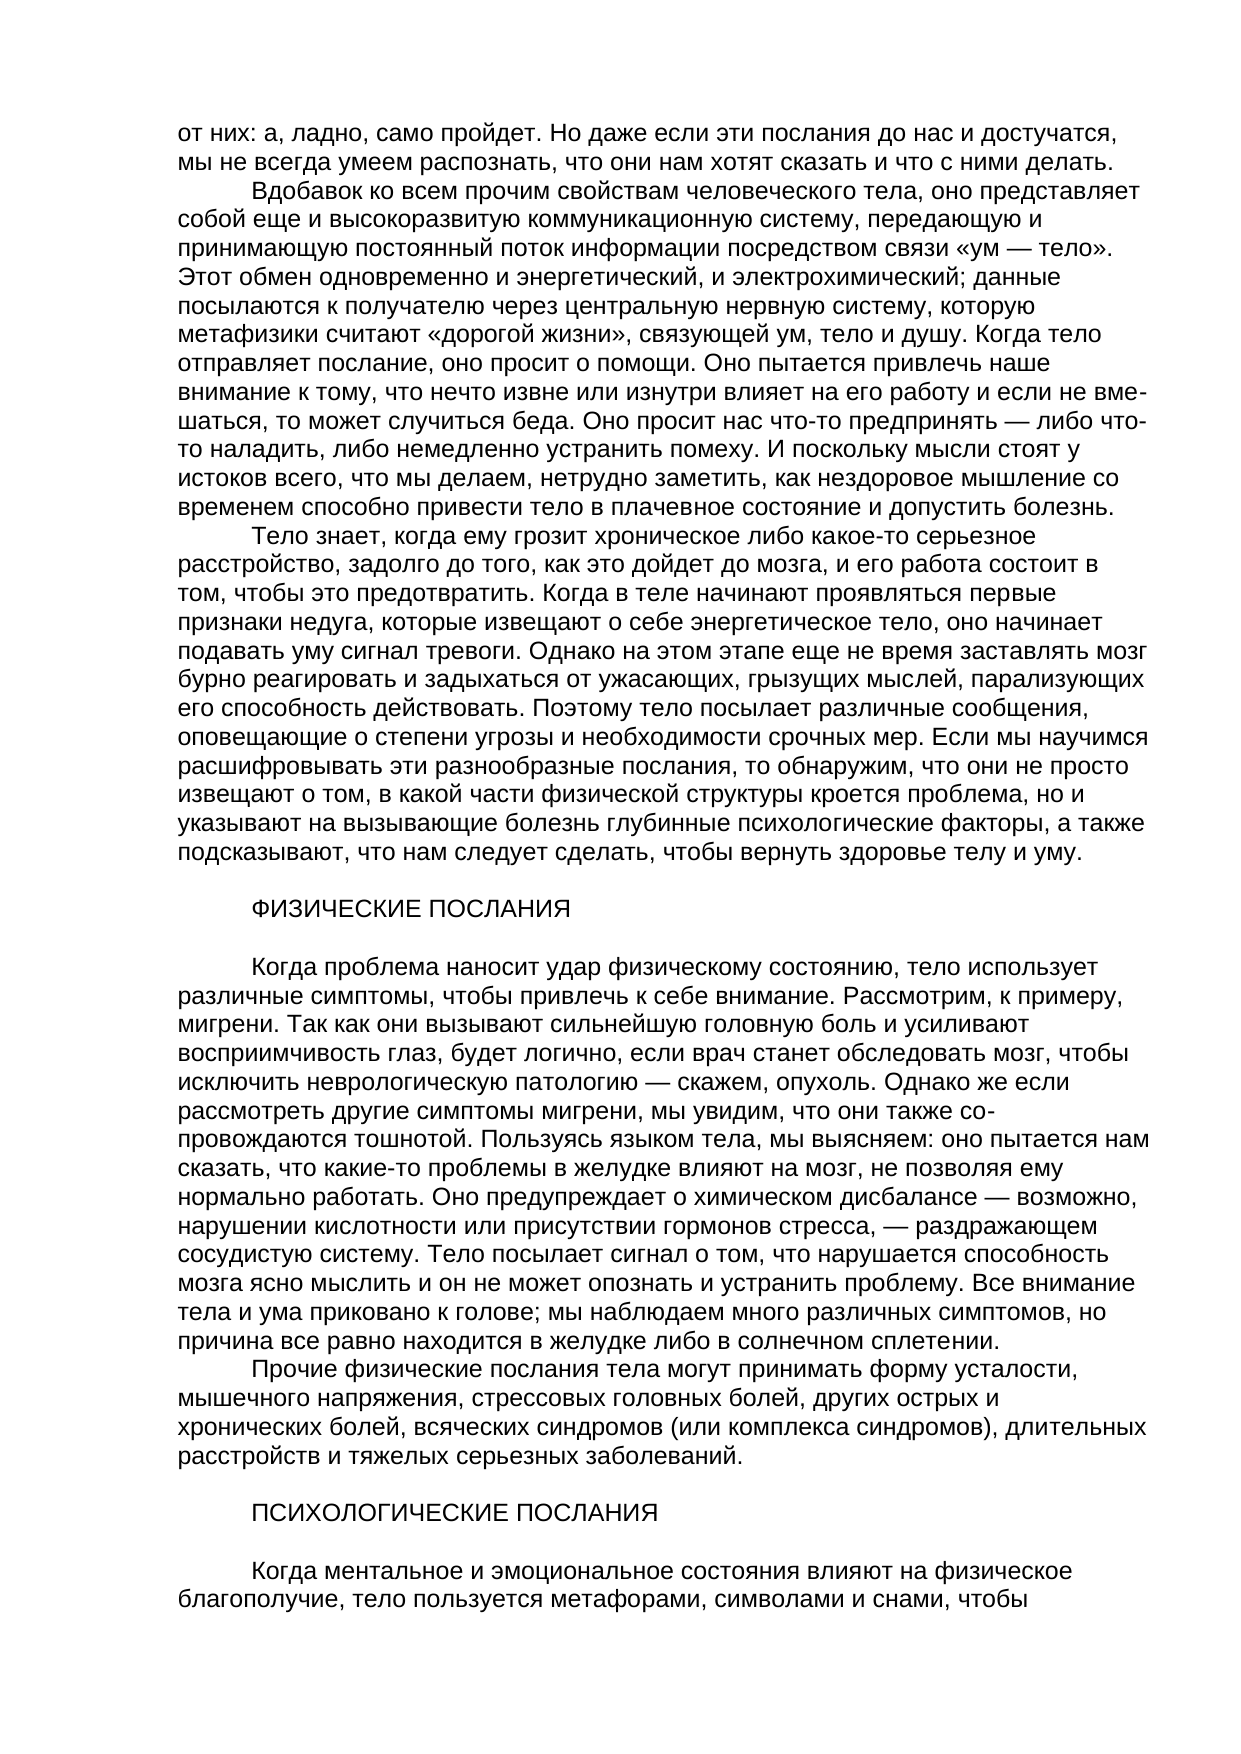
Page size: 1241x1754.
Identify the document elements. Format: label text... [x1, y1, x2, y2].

text Когда проблема наносит удар физическому состоянию, тело использует различные симптомы, чтобы привлечь к себе внимание. Рассмотрим, к примеру, мигрени. Так как они вызывают сильнейшую головную боль и усиливают восприимчивость глаз, будет логично, если врач станет обследовать мозг, чтобы исключить неврологическую патологию — скажем, опухоль. Однако же если рассмотреть другие симптомы мигрени, мы увидим, что они также сопровождаются тошнотой. Пользуясь языком тела, мы выясняем: оно пытается нам сказать, что какие-то проблемы в желудке влияют на мозг, не позволяя ему нормально работать. Оно предупреждает о химическом дисбалансе — возможно, нарушении кислотности или присутствии гормонов стресса, — раздражающем сосудистую систему. Тело посылает сигнал о том, что нарушается способность мозга ясно мыслить и он не может опознать и устранить проблему. Все внимание тела и ума приковано к голове; мы наблюдаем много различных симптомов, но причина все равно находится в желудке либо в солнечном сплетении. [177, 952, 1152, 1354]
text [177, 1556, 1152, 1613]
text ПСИХОЛОГИЧЕСКИЕ ПОСЛАНИЯ [177, 1498, 1152, 1527]
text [177, 118, 1152, 176]
text Тело знает, когда ему грозит хроническое либо какое-то серьезное расстройство, задолго до того, как это дойдет до мозга, и его работа состоит в том, чтобы это предотвратить. Когда в теле начинают проявляться первые признаки недуга, которые извещают о себе энергетическое тело, оно начинает подавать уму сигнал тревоги. Однако на этом этапе еще не время заставлять мозг бурно реагировать и задыхаться от ужасающих, грызущих мыслей, парализующих его способность действовать. Поэтому тело посылает различные сообщения, оповещающие о степени угрозы и необходимости срочных мер. Если мы научимся расшифровывать эти разнообразные послания, то обнаружим, что они не просто извещают о том, в какой части физической структуры кроется проблема, но и указывают на вызывающие болезнь глубинные психологические факторы, а также подсказывают, что нам следует сделать, чтобы вернуть здоровье телу и уму. [177, 521, 1152, 866]
text ФИЗИЧЕСКИЕ ПОСЛАНИЯ [177, 894, 1152, 923]
text Прочие физические послания тела могут принимать форму усталости, мышечного напряжения, стрессовых головных болей, других острых и хронических болей, всяческих синдромов (или комплекса синдромов), длительных расстройств и тяжелых серьезных заболеваний. [177, 1354, 1152, 1469]
text Вдобавок ко всем прочим свойствам человеческого тела, оно представляет собой еще и высокоразвитую коммуникационную систему, передающую и принимающую постоянный поток информации посредством связи «ум — тело». Этот обмен одновременно и энергетический, и электрохимический; данные посылаются к получателю через центральную нервную систему, которую метафизики считают «дорогой жизни», связующей ум, тело и душу. Когда тело отправляет послание, оно просит о помощи. Оно пытается привлечь наше внимание к тому, что нечто извне или изнутри влияет на его работу и если не вмешаться, то может случиться беда. Оно просит нас что-то предпринять — либо что-то наладить, либо немедленно устранить помеху. И поскольку мысли стоят у истоков всего, что мы делаем, нетрудно заметить, как нездоровое мышление со временем способно привести тело в плачевное состояние и допустить болезнь. [177, 176, 1152, 521]
